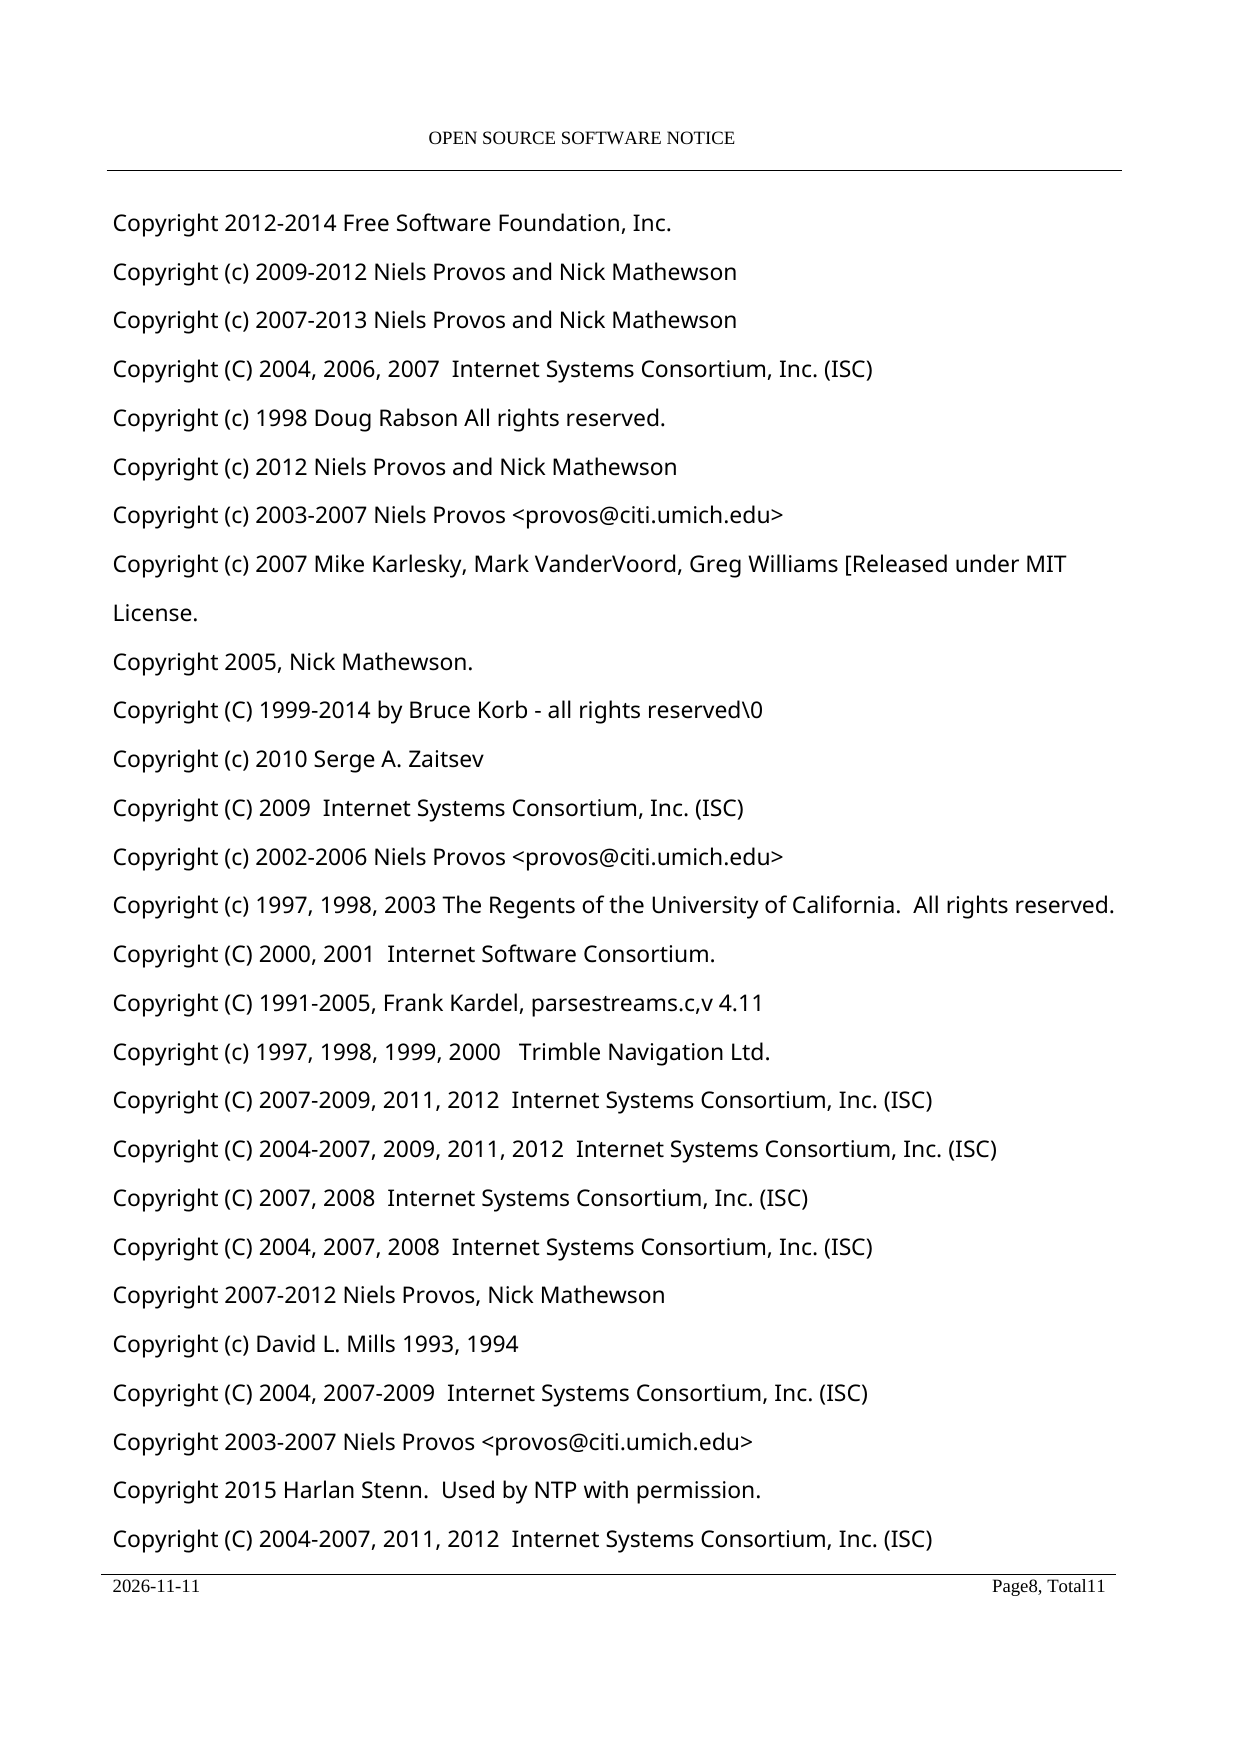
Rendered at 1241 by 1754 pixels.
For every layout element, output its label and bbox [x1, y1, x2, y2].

text [112, 206, 1128, 1555]
